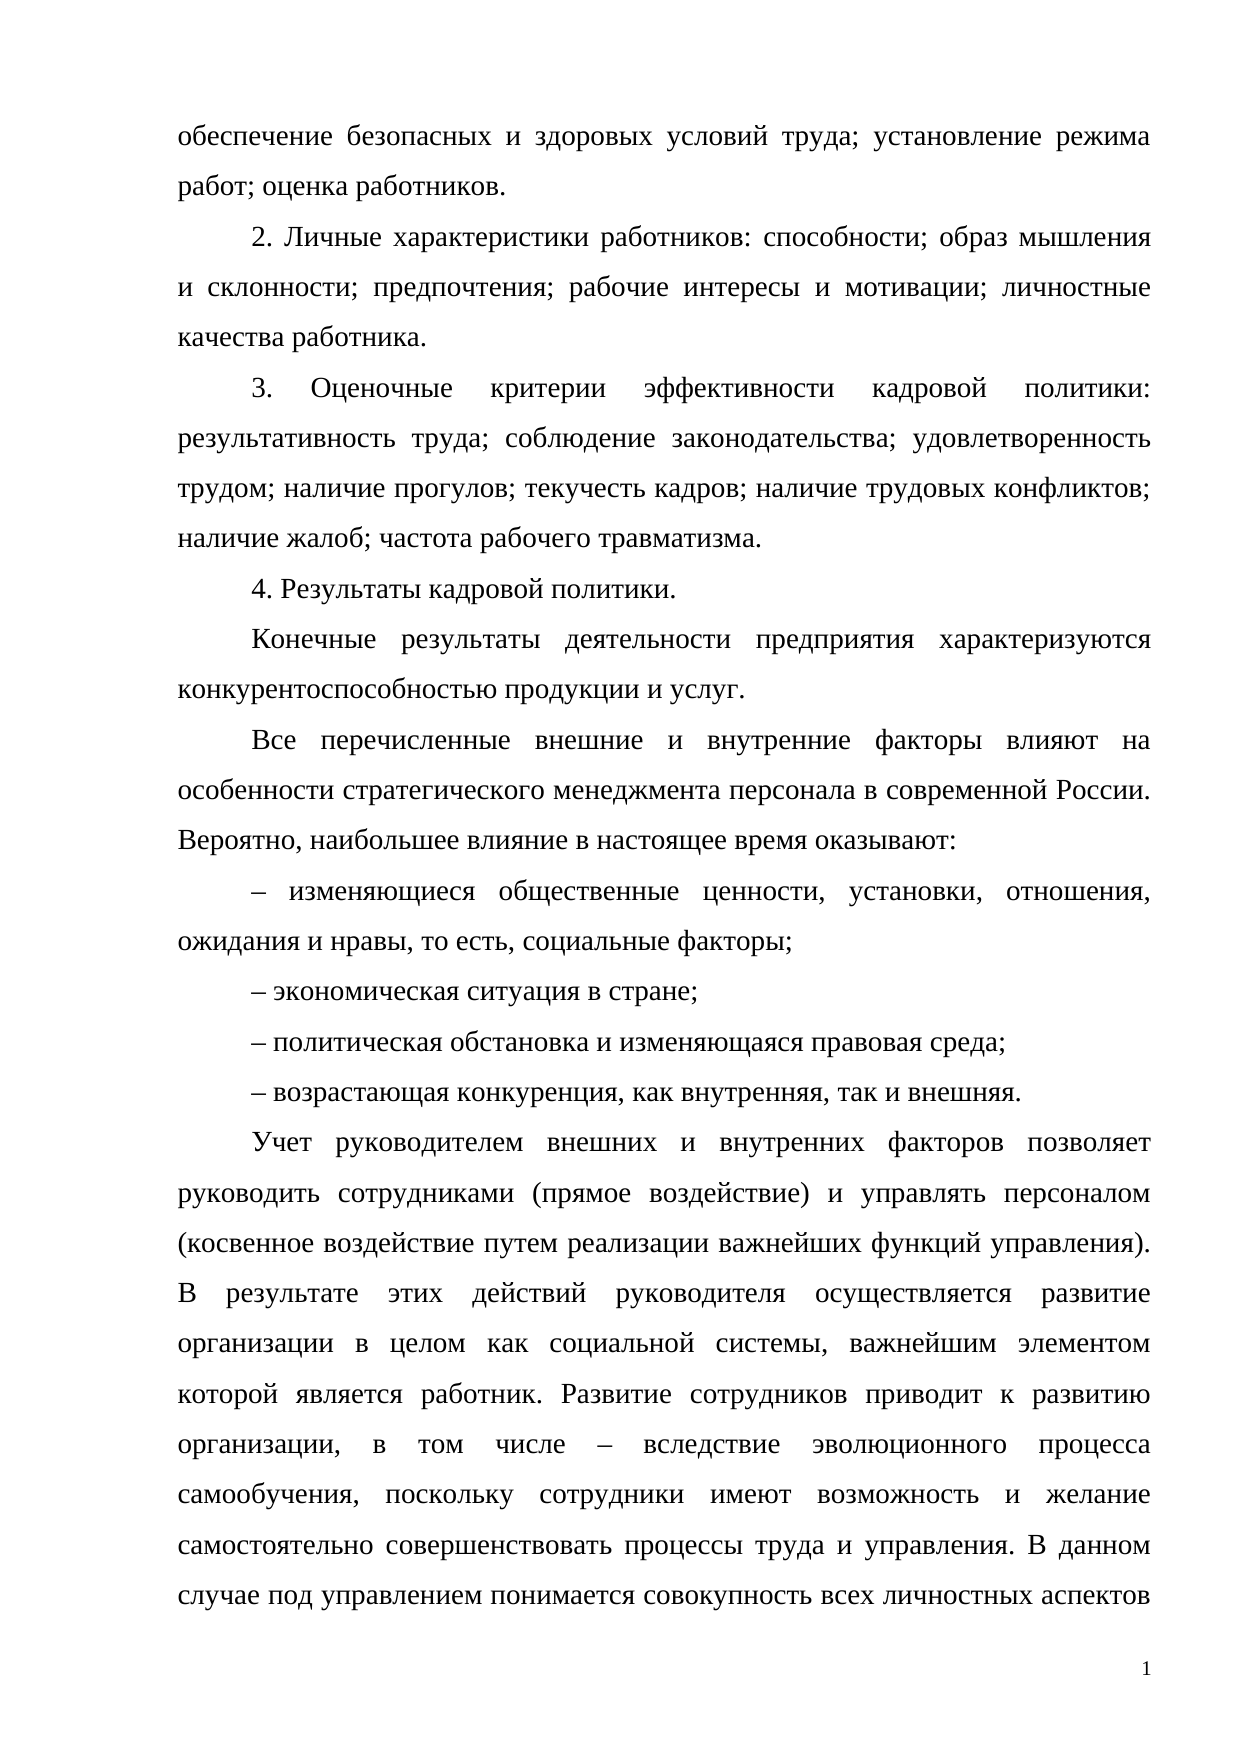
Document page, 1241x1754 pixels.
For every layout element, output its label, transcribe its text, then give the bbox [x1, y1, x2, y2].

text 3. Оценочные критерии эффективности кадровой политики: результативность труда; соблюдение законодательства; удовлетворенность трудом; наличие прогулов; текучесть кадров; наличие трудовых конфликтов; наличие жалоб; частота рабочего травматизма. [177, 370, 1152, 554]
text – возрастающая конкуренция, как внутренняя, так и внешняя. [177, 1074, 1152, 1108]
text – изменяющиеся общественные ценности, установки, отношения, ожидания и нравы, то есть, социальные факторы; [177, 873, 1152, 957]
text – политическая обстановка и изменяющаяся правовая среда; [177, 1024, 1152, 1057]
text 2. Личные характеристики работников: способности; образ мышления и склонности; предпочтения; рабочие интересы и мотивации; личностные качества работника. [177, 219, 1152, 353]
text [177, 118, 1152, 202]
text Конечные результаты деятельности предприятия характеризуются конкурентоспособностью продукции и услуг. [177, 621, 1152, 705]
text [177, 1124, 1152, 1611]
text Все перечисленные внешние и внутренние факторы влияют на особенности стратегического менеджмента персонала в современной России. Вероятно, наибольшее влияние в настоящее время оказывают: [177, 722, 1152, 856]
text 4. Результаты кадровой политики. [177, 571, 1152, 604]
text – экономическая ситуация в стране; [177, 973, 1152, 1007]
